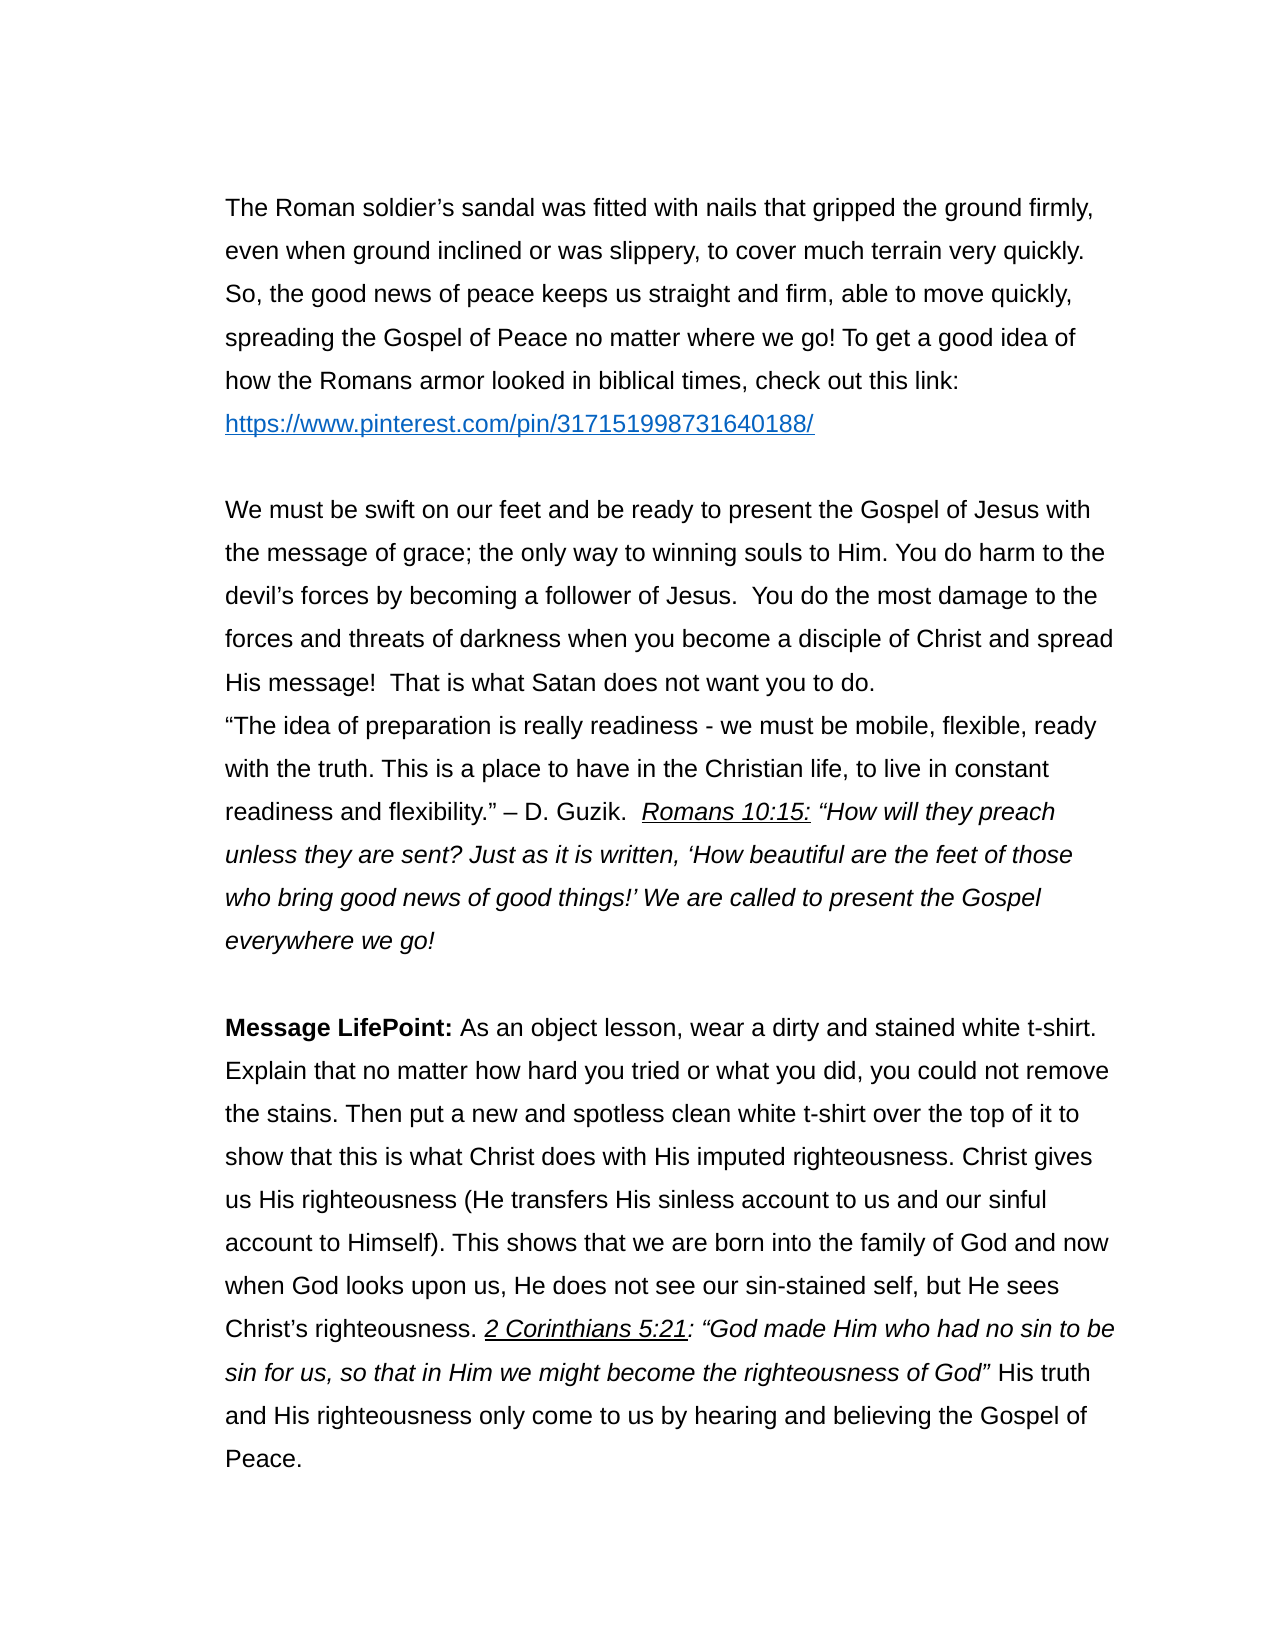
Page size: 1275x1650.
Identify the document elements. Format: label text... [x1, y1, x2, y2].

list “The idea of preparation is really readiness - we must be mobile, flexible, ready with the truth. This is a place to have in the Christian life, to live in constant readiness and flexibility.” – D. Guzik. Romans 10:15: “How will they preach unless they are sent? Just as it is written, ‘How beautiful are the feet of those who bring good news of good things!’ We are called to present the Gospel everywhere we go! [225, 711, 1125, 955]
list The Roman soldier’s sandal was fitted with nails that gripped the ground firmly, even when ground inclined or was slippery, to cover much terrain very quickly. So, the good news of peace keeps us straight and firm, able to move quickly, spreading the Gospel of Peace no matter where we go! To get a good idea of how the Romans armor looked in biblical times, check out this link: https://www.pinterest.com/pin/317151998731640188/ [225, 193, 1125, 437]
list We must be swift on our feet and be ready to present the Gospel of Jesus with the message of grace; the only way to winning souls to Him. You do harm to the devil’s forces by becoming a follower of Jesus. You do the most damage to the forces and threats of darkness when you become a disciple of Christ and spread His message! That is what Satan does not want you to do. [225, 495, 1125, 696]
list Message LifePoint: As an object lesson, wear a dirty and stained white t-shirt. Explain that no matter how hard you tried or what you did, you could not remove the stains. Then put a new and spotless clean white t-shirt over the top of it to show that this is what Christ does with His imputed righteousness. Christ gives us His righteousness (He transfers His sinless account to us and our sinful account to Himself). This shows that we are born into the family of God and now when God looks upon us, He does not see our sin-stained self, but He sees Christ’s righteousness. 2 Corinthians 5:21: “God made Him who had no sin to be sin for us, so that in Him we might become the righteousness of God” His truth and His righteousness only come to us by hearing and believing the Gospel of Peace. [225, 1012, 1125, 1472]
